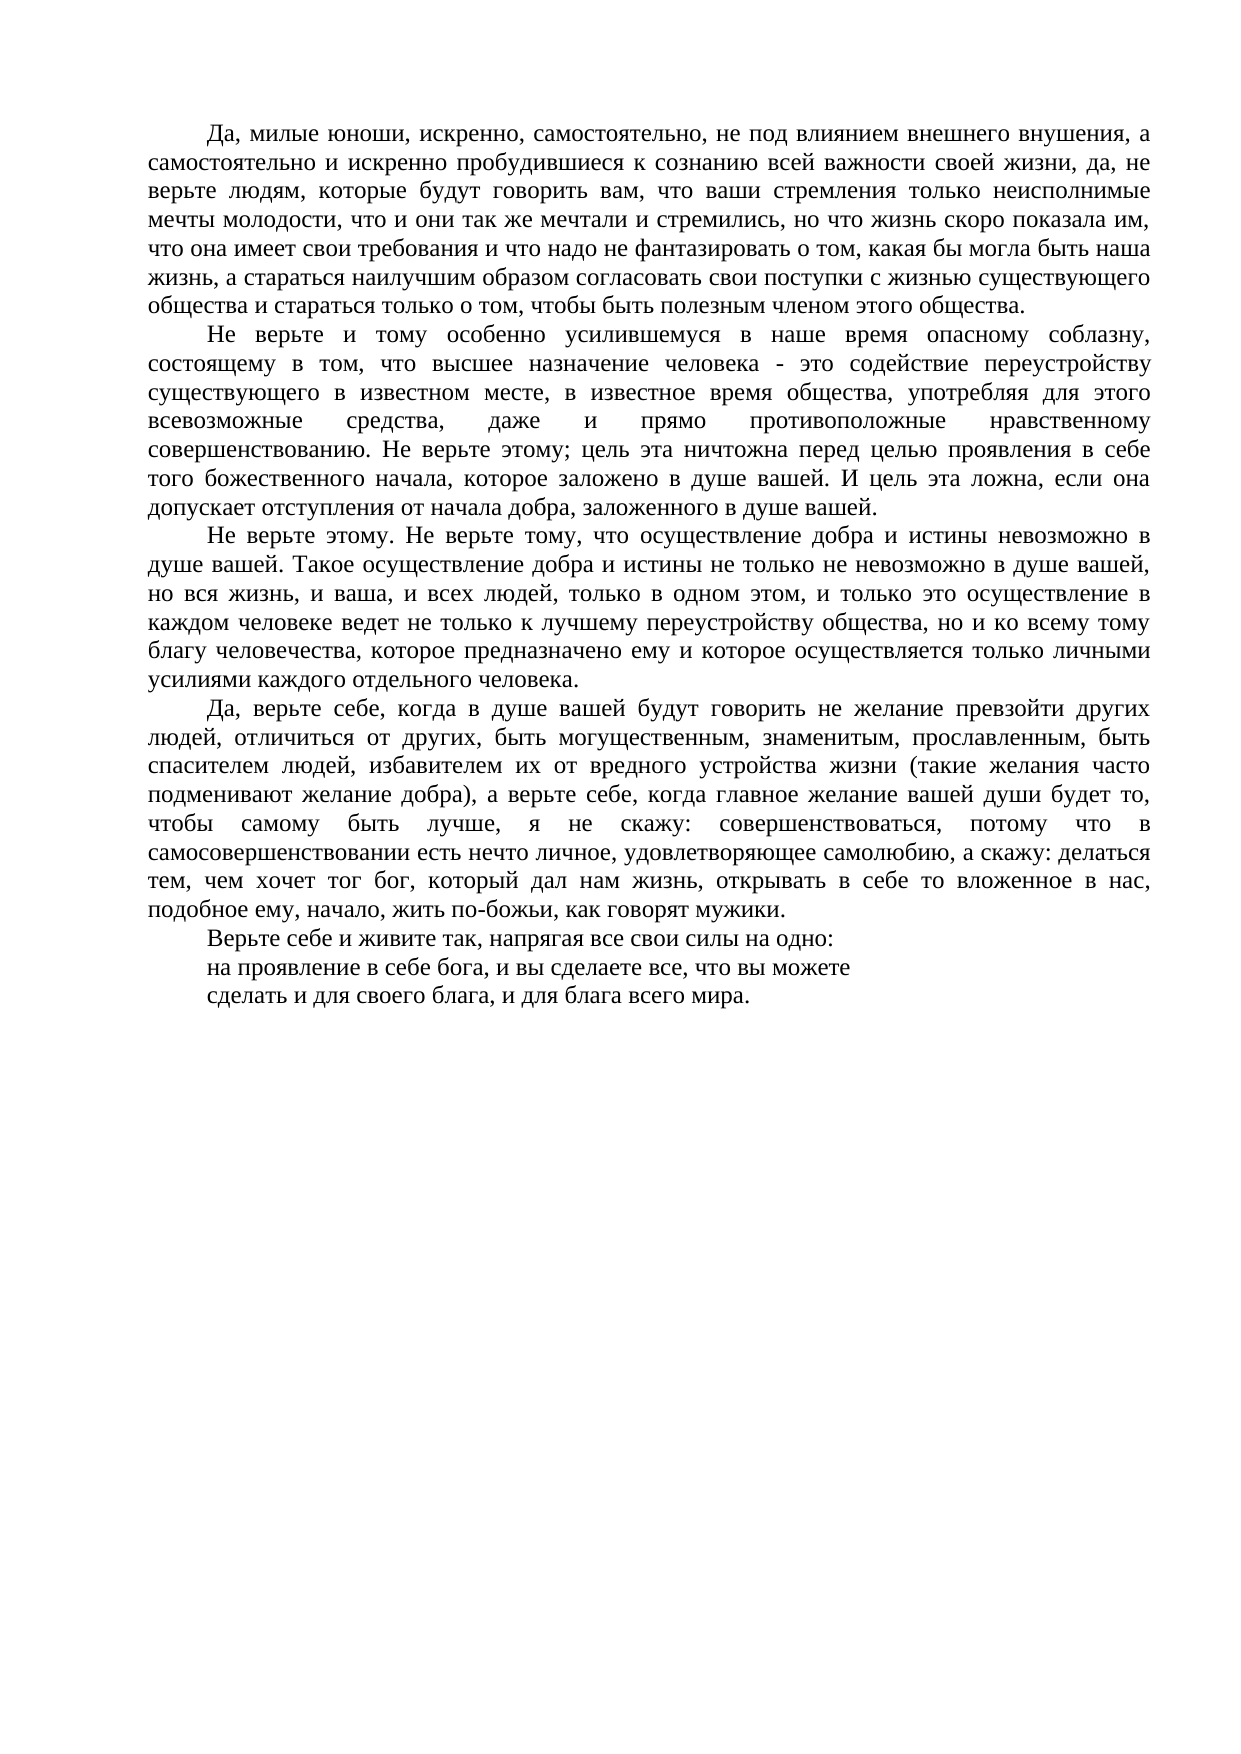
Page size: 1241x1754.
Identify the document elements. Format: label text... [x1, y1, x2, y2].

text Верьте себе и живите так, напрягая все свои силы на одно: [148, 923, 1152, 952]
text Не верьте и тому особенно усилившемуся в наше время опасному соблазну, состоящему в том, что высшее назначение человека - это содействие переустройству существующего в известном месте, в известное время общества, употребляя для этого всевозможные средства, даже и прямо противоположные нравственному совершенствованию. Не верьте этому; цель эта ничтожна перед целью проявления в себе того божественного начала, которое заложено в душе вашей. И цель эта ложна, если она допускает отступления от начала добра, заложенного в душе вашей. [148, 319, 1152, 521]
text Да, верьте себе, когда в душе вашей будут говорить не желание превзойти других людей, отличиться от других, быть могущественным, знаменитым, прославленным, быть спасителем людей, избавителем их от вредного устройства жизни (такие желания часто подменивают желание добра), а верьте себе, когда главное желание вашей души будет то, чтобы самому быть лучше, я не скажу: совершенствоваться, потому что в самосовершенствовании есть нечто личное, удовлетворяющее самолюбию, а скажу: делаться тем, чем хочет тог бог, который дал нам жизнь, открывать в себе то вложенное в нас, подобное ему, начало, жить по-божьи, как говорят мужики. [148, 693, 1152, 923]
text на проявление в себе бога, и вы сделаете все, что вы можете [148, 952, 1152, 981]
text Не верьте этому. Не верьте тому, что осуществление добра и истины невозможно в душе вашей. Такое осуществление добра и истины не только не невозможно в душе вашей, но вся жизнь, и ваша, и всех людей, только в одном этом, и только это осуществление в каждом человеке ведет не только к лучшему переустройству общества, но и ко всему тому благу человечества, которое предназначено ему и которое осуществляется только личными усилиями каждого отдельного человека. [148, 521, 1152, 693]
text Да, милые юноши, искренно, самостоятельно, не под влиянием внешнего внушения, а самостоятельно и искренно пробудившиеся к сознанию всей важности своей жизни, да, не верьте людям, которые будут говорить вам, что ваши стремления только неисполнимые мечты молодости, что и они так же мечтали и стремились, но что жизнь скоро показала им, что она имеет свои требования и что надо не фантазировать о том, какая бы могла быть наша жизнь, а стараться наилучшим образом согласовать свои поступки с жизнью существующего общества и стараться только о том, чтобы быть полезным членом этого общества. [148, 118, 1152, 319]
text сделать и для своего блага, и для блага всего мира. [148, 981, 1152, 1009]
